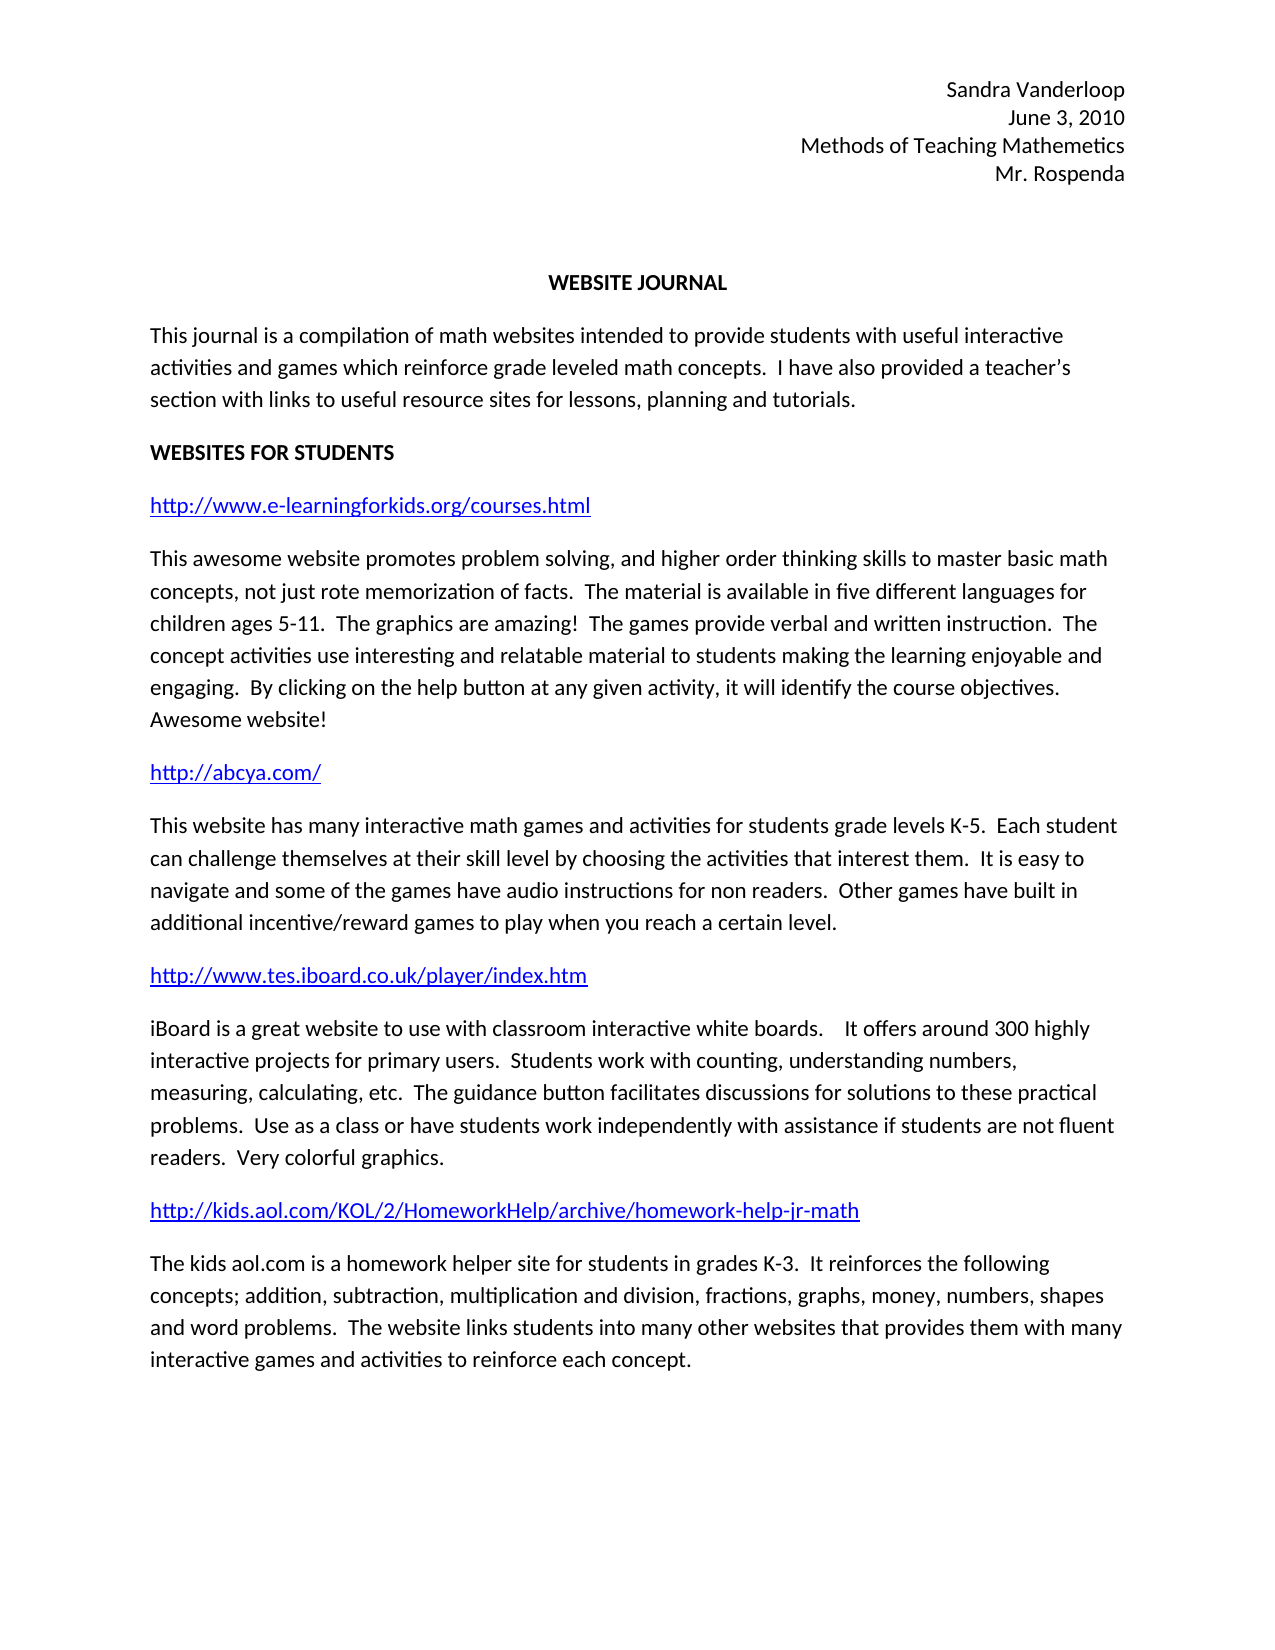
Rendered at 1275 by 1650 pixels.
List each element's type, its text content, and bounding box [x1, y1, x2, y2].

text This website has many interactive math games and activities for students grade levels K-5. Each student can challenge themselves at their skill level by choosing the activities that interest them. It is easy to navigate and some of the games have audio instructions for non readers. Other games have built in additional incentive/reward games to play when you reach a certain level. [150, 812, 1125, 936]
text http://abcya.com/ [150, 758, 1125, 787]
text WEBSITE JOURNAL [150, 268, 1125, 296]
text http://www.tes.iboard.co.uk/player/index.htm [150, 961, 1125, 989]
text This awesome website promotes problem solving, and higher order thinking skills to master basic math concepts, not just rote memorization of facts. The material is available in five different languages for children ages 5-11. The graphics are amazing! The games provide verbal and written instruction. The concept activities use interesting and relatable material to students making the learning enjoyable and engaging. By clicking on the help button at any given activity, it will identify the course objectives. Awesome website! [150, 544, 1125, 733]
text This journal is a compilation of math websites intended to provide students with useful interactive activities and games which reinforce grade leveled math concepts. I have also provided a teacher’s section with links to useful resource sites for lessons, planning and tutorials. [150, 321, 1125, 413]
text The kids aol.com is a homework helper site for students in grades K-3. It reinforces the following concepts; addition, subtraction, multiplication and division, fractions, graphs, money, numbers, shapes and word problems. The website links students into many other websites that provides them with many interactive games and activities to reinforce each concept. [150, 1249, 1125, 1373]
text http://kids.aol.com/KOL/2/HomeworkHelp/archive/homework-help-jr-math [150, 1196, 1125, 1224]
text http://www.e-learningforkids.org/courses.html [150, 492, 1125, 519]
text WEBSITES FOR STUDENTS [150, 438, 1125, 467]
text iBoard is a great website to use with classroom interactive white boards. It offers around 300 highly interactive projects for primary users. Students work with counting, understanding numbers, measuring, calculating, etc. The guidance button facilitates discussions for solutions to these practical problems. Use as a class or have students work independently with assistance if students are not fluent readers. Very colorful graphics. [150, 1014, 1125, 1171]
